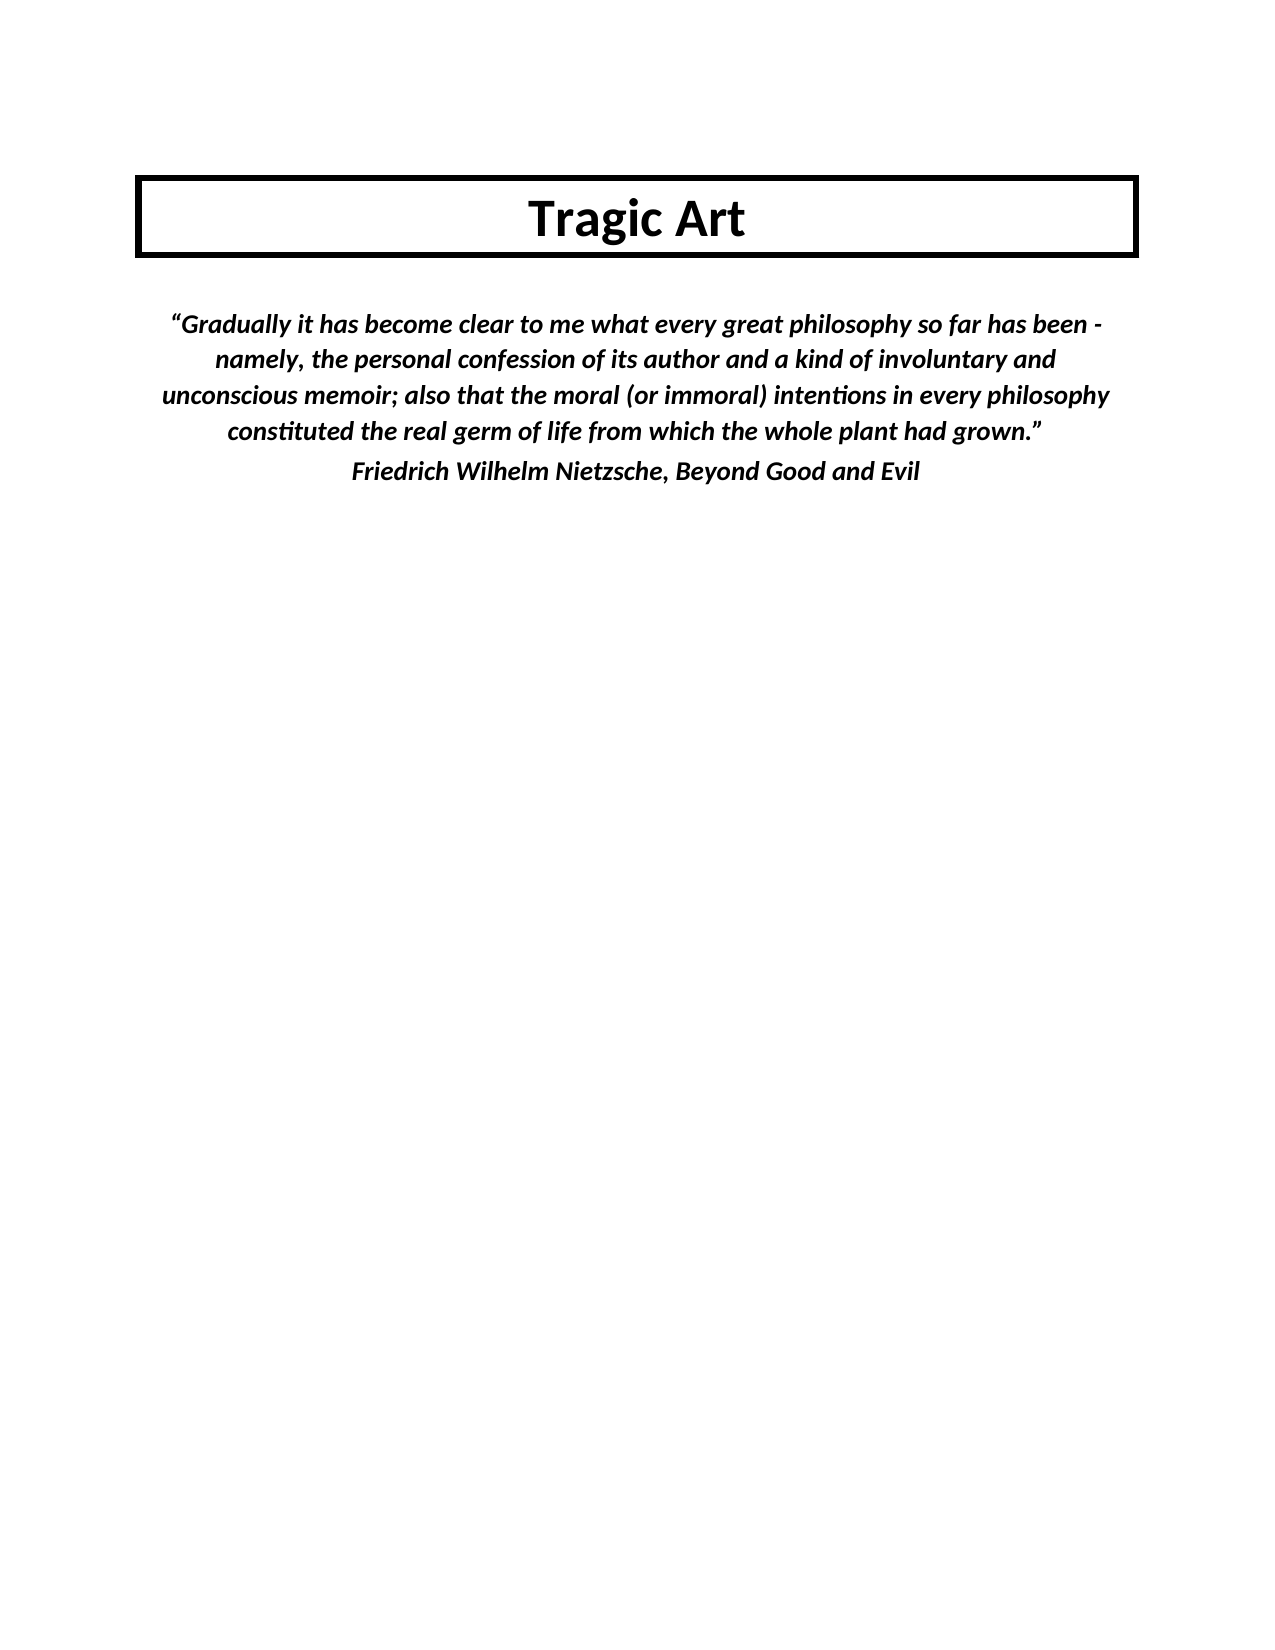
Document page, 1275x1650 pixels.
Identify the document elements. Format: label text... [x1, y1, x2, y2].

subtitle Friedrich Wilhelm Nietzsche, Beyond Good and Evil [150, 454, 1125, 487]
subtitle Tragic Art [142, 181, 1133, 252]
subtitle “Gradually it has become clear to me what every great philosophy so far has been - namely, the personal confession of its author and a kind of involuntary and unconscious memoir; also that the moral (or immoral) intentions in every philosophy constituted the real germ of life from which the whole plant had grown.” [150, 307, 1125, 447]
